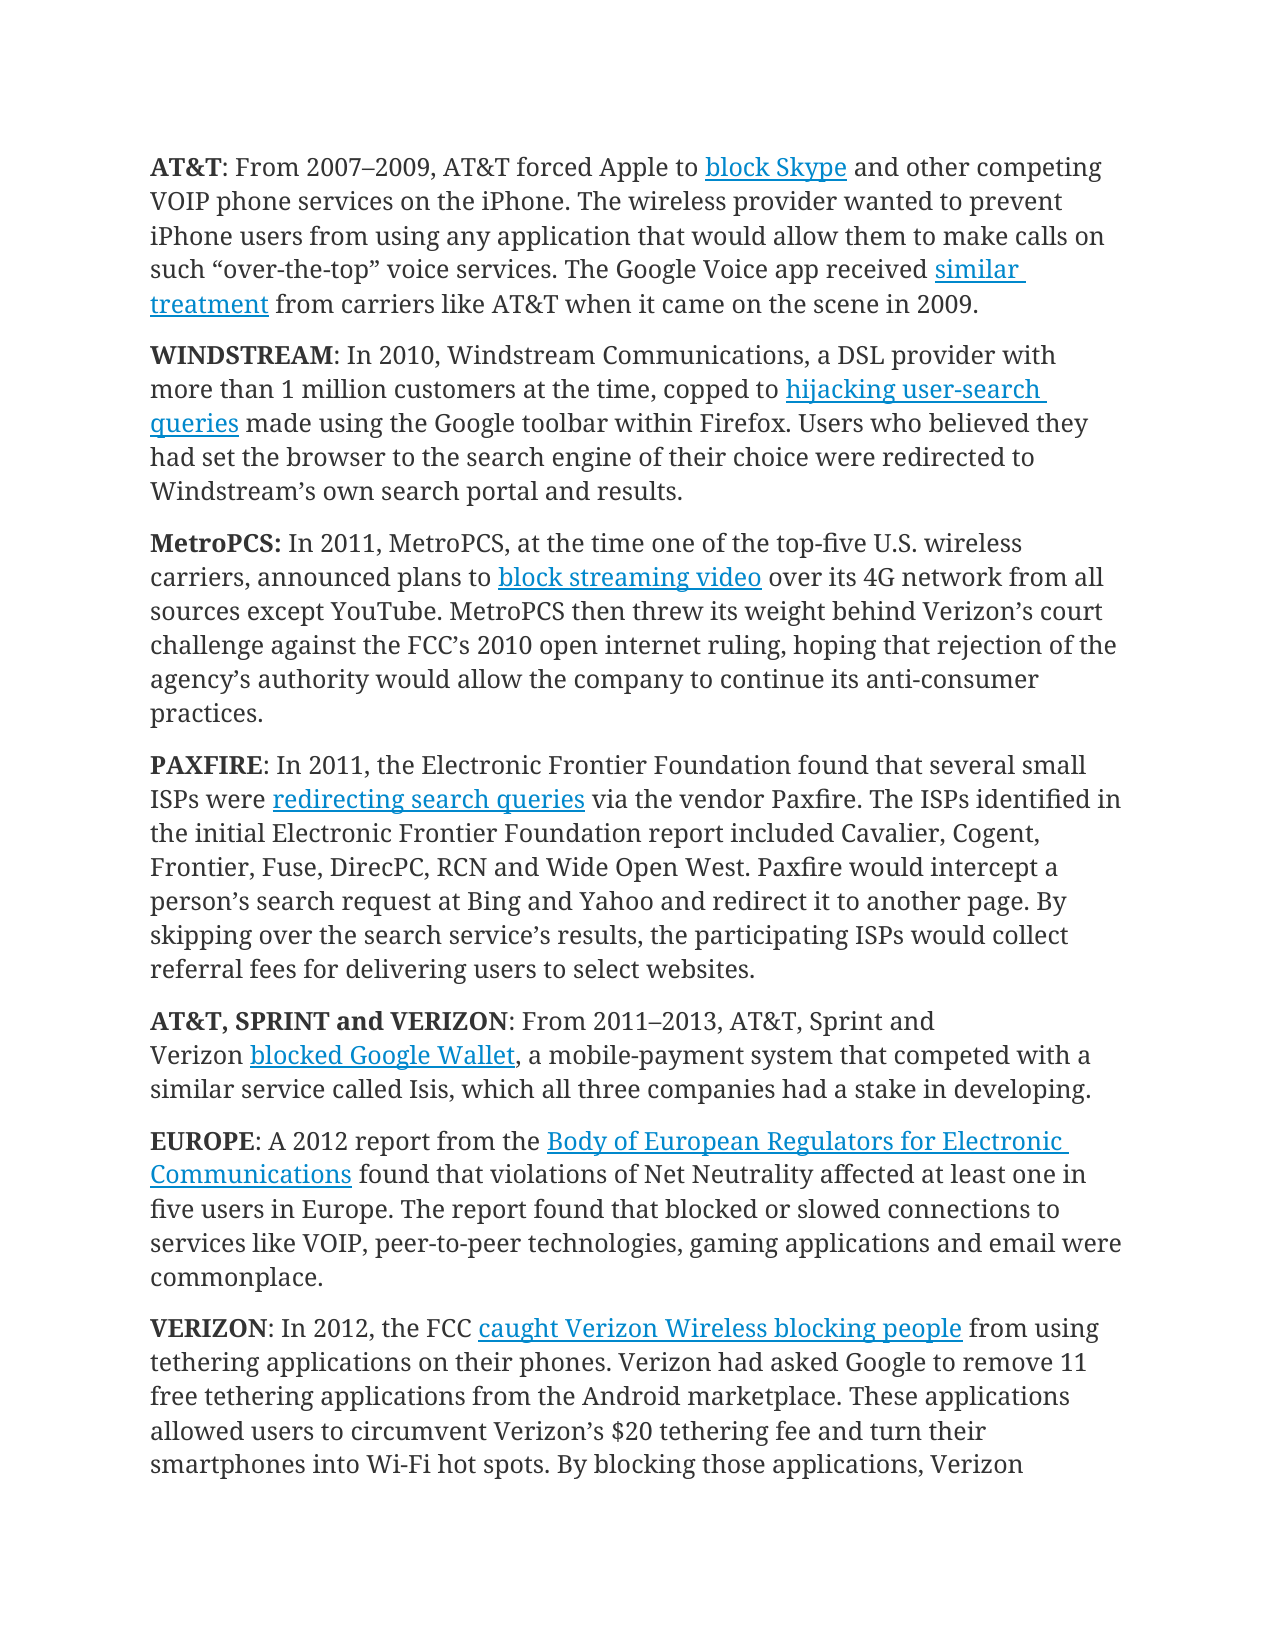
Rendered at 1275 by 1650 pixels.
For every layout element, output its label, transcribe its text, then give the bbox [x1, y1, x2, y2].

text AT&T, SPRINT and VERIZON: From 2011–2013, AT&T, Sprint and Verizon blocked Google Wallet, a mobile-payment system that competed with a similar service called Isis, which all three companies had a stake in developing. [150, 1003, 1125, 1106]
text PAXFIRE: In 2011, the Electronic Frontier Foundation found that several small ISPs were redirecting search queries via the vendor Paxfire. The ISPs identified in the initial Electronic Frontier Foundation report included Cavalier, Cogent, Frontier, Fuse, DirecPC, RCN and Wide Open West. Paxfire would intercept a person’s search request at Bing and Yahoo and redirect it to another page. By skipping over the search service’s results, the participating ISPs would collect referral fees for delivering users to select websites. [150, 747, 1125, 986]
text MetroPCS: In 2011, MetroPCS, at the time one of the top-five U.S. wireless carriers, announced plans to block streaming video over its 4G network from all sources except YouTube. MetroPCS then threw its weight behind Verizon’s court challenge against the FCC’s 2010 open internet ruling, hoping that rejection of the agency’s authority would allow the company to continue its anti-consumer practices. [150, 526, 1125, 730]
text WINDSTREAM: In 2010, Windstream Communications, a DSL provider with more than 1 million customers at the time, copped to hijacking user-search queries made using the Google toolbar within Firefox. Users who believed they had set the browser to the search engine of their choice were redirected to Windstream’s own search portal and results. [150, 338, 1125, 508]
text EUROPE: A 2012 report from the Body of European Regulators for Electronic Communications found that violations of Net Neutrality affected at least one in five users in Europe. The report found that blocked or slowed connections to services like VOIP, peer-to-peer technologies, gaming applications and email were commonplace. [150, 1123, 1125, 1293]
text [150, 1311, 1125, 1481]
text AT&T: From 2007–2009, AT&T forced Apple to block Skype and other competing VOIP phone services on the iPhone. The wireless provider wanted to prevent iPhone users from using any application that would allow them to make calls on such “over-the-top” voice services. The Google Voice app received similar treatment from carriers like AT&T when it came on the scene in 2009. [150, 150, 1125, 320]
